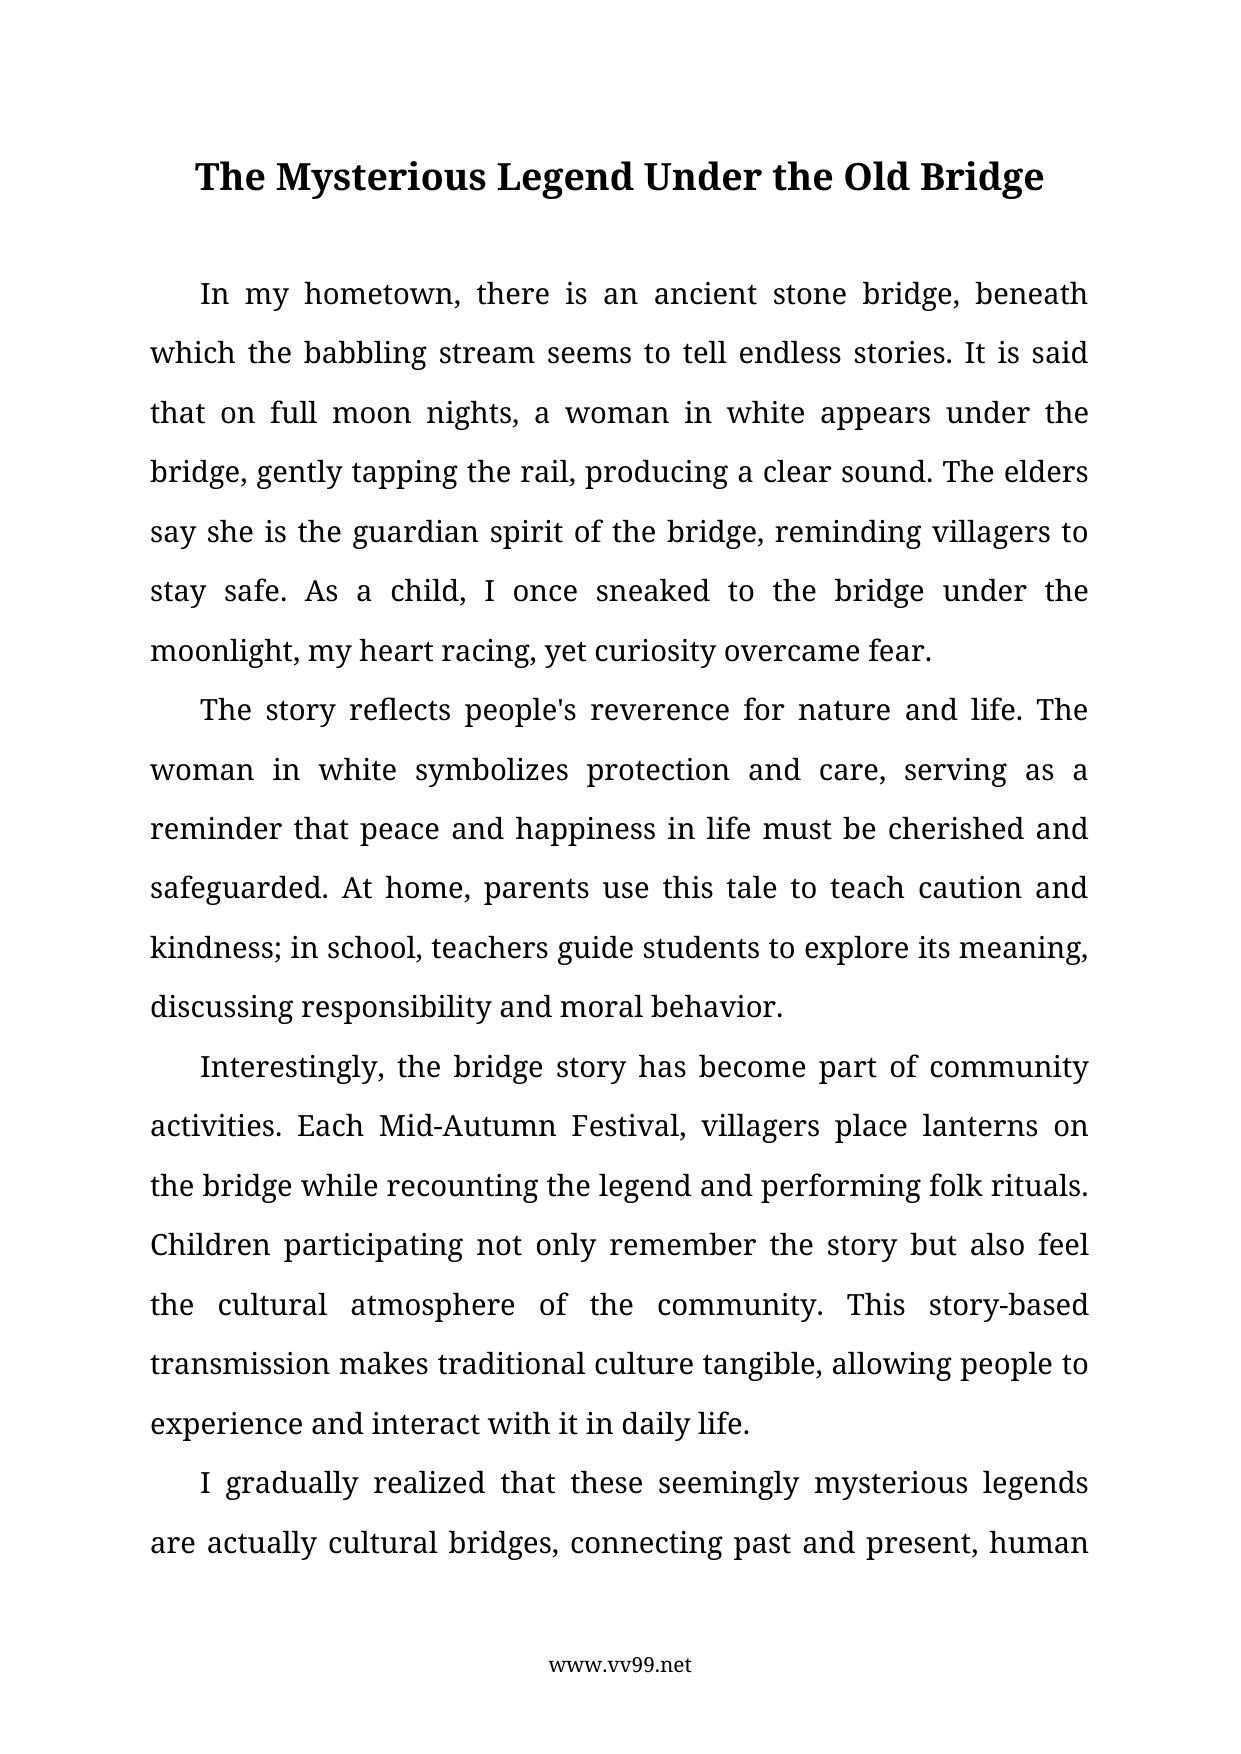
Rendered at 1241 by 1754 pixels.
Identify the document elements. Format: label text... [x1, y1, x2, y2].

subtitle The Mysterious Legend Under the Old Bridge [150, 150, 1090, 201]
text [150, 1462, 1090, 1562]
text In my hometown, there is an ancient stone bridge, beneath which the babbling stream seems to tell endless stories. It is said that on full moon nights, a woman in white appears under the bridge, gently tapping the rail, producing a clear sound. The elders say she is the guardian spirit of the bridge, reminding villagers to stay safe. As a child, I once sneaked to the bridge under the moonlight, my heart racing, yet curiosity overcame fear. [150, 273, 1090, 669]
text The story reflects people's reverence for nature and life. The woman in white symbolizes protection and care, serving as a reminder that peace and happiness in life must be cherished and safeguarded. At home, parents use this tale to teach caution and kindness; in school, teachers guide students to explore its meaning, discussing responsibility and moral behavior. [150, 689, 1090, 1026]
text Interestingly, the bridge story has become part of community activities. Each Mid-Autumn Festival, villagers place lanterns on the bridge while recounting the legend and performing folk rituals. Children participating not only remember the story but also feel the cultural atmosphere of the community. This story-based transmission makes traditional culture tangible, allowing people to experience and interact with it in daily life. [150, 1046, 1090, 1443]
